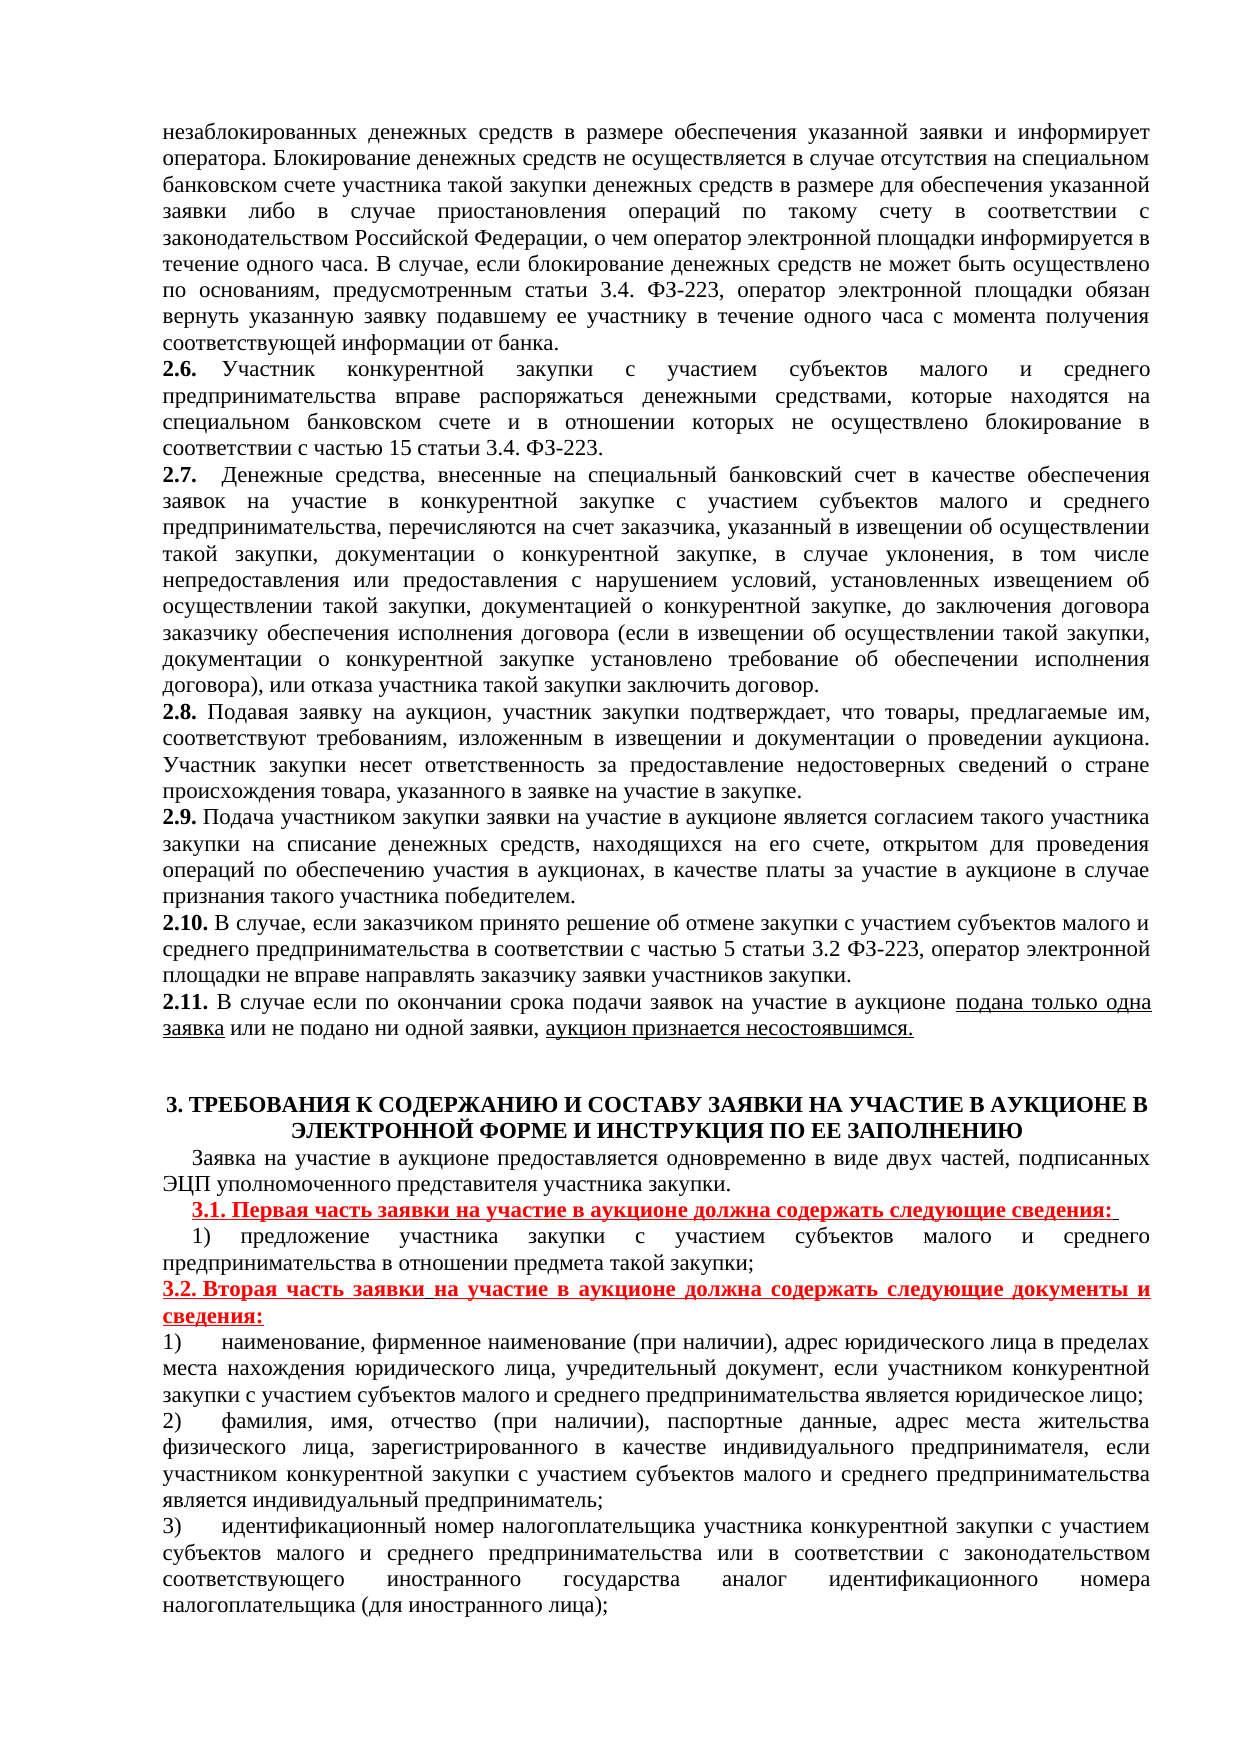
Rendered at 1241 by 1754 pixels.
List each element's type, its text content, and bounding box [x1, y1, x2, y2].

text Заявка на участие в аукционе предоставляется одновременно в виде двух частей, подписанных ЭЦП уполномоченного представителя участника закупки. [162, 1143, 1152, 1196]
text 2.7. Денежные средства, внесенные на специальный банковский счет в качестве обеспечения заявок на участие в конкурентной закупке с участием субъектов малого и среднего предпринимательства, перечисляются на счет заказчика, указанный в извещении об осуществлении такой закупки, документации о конкурентной закупке, в случае уклонения, в том числе непредоставления или предоставления с нарушением условий, установленных извещением об осуществлении такой закупки, документацией о конкурентной закупке, до заключения договора заказчику обеспечения исполнения договора (если в извещении об осуществлении такой закупки, документации о конкурентной закупке установлено требование об обеспечении исполнения договора), или отказа участника такой закупки заключить договор. [162, 461, 1152, 698]
text 3. ТРЕБОВАНИЯ К СОДЕРЖАНИЮ И СОСТАВУ ЗАЯВКИ НА УЧАСТИЕ В АУКЦИОНЕ В ЭЛЕКТРОННОЙ ФОРМЕ И ИНСТРУКЦИЯ ПО ЕЕ ЗАПОЛНЕНИЮ [162, 1091, 1152, 1143]
text 3.1. Первая часть заявки на участие в аукционе должна содержать следующие сведения: [192, 1196, 1152, 1223]
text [162, 118, 1152, 355]
text 2.6. Участник конкурентной закупки с участием субъектов малого и среднего предпринимательства вправе распоряжаться денежными средствами, которые находятся на специальном банковском счете и в отношении которых не осуществлено блокирование в соответствии с частью 15 статьи 3.4. ФЗ-223. [162, 355, 1152, 461]
text 2.8. Подавая заявку на аукцион, участник закупки подтверждает, что товары, предлагаемые им, соответствуют требованиям, изложенным в извещении и документации о проведении аукциона. Участник закупки несет ответственность за предоставление недостоверных сведений о стране происхождения товара, указанного в заявке на участие в закупке. [162, 698, 1152, 803]
text 2.10. В случае, если заказчиком принято решение об отмене закупки с участием субъектов малого и среднего предпринимательства в соответствии с частью 5 статьи 3.2 ФЗ-223, оператор электронной площадки не вправе направлять заказчику заявки участников закупки. [162, 909, 1152, 988]
text 2.11. В случае если по окончании срока подачи заявок на участие в аукционе подана только одна заявка или не подано ни одной заявки, аукцион признается несостоявшимся. [162, 988, 1152, 1041]
text 1) наименование, фирменное наименование (при наличии), адрес юридического лица в пределах места нахождения юридического лица, учредительный документ, если участником конкурентной закупки с участием субъектов малого и среднего предпринимательства является юридическое лицо; [162, 1328, 1152, 1407]
text 3) идентификационный номер налогоплательщика участника конкурентной закупки с участием субъектов малого и среднего предпринимательства или в соответствии с законодательством соответствующего иностранного государства аналог идентификационного номера налогоплательщика (для иностранного лица); [162, 1512, 1152, 1618]
text 3.2. Вторая часть заявки на участие в аукционе должна содержать следующие документы и сведения: [162, 1275, 1152, 1328]
text 2.9. Подача участником закупки заявки на участие в аукционе является согласием такого участника закупки на списание денежных средств, находящихся на его счете, открытом для проведения операций по обеспечению участия в аукционах, в качестве платы за участие в аукционе в случае признания такого участника победителем. [162, 803, 1152, 909]
text 2) фамилия, имя, отчество (при наличии), паспортные данные, адрес места жительства физического лица, зарегистрированного в качестве индивидуального предпринимателя, если участником конкурентной закупки с участием субъектов малого и среднего предпринимательства является индивидуальный предприниматель; [162, 1407, 1152, 1512]
text 1) предложение участника закупки с участием субъектов малого и среднего предпринимательства в отношении предмета такой закупки; [162, 1223, 1152, 1275]
